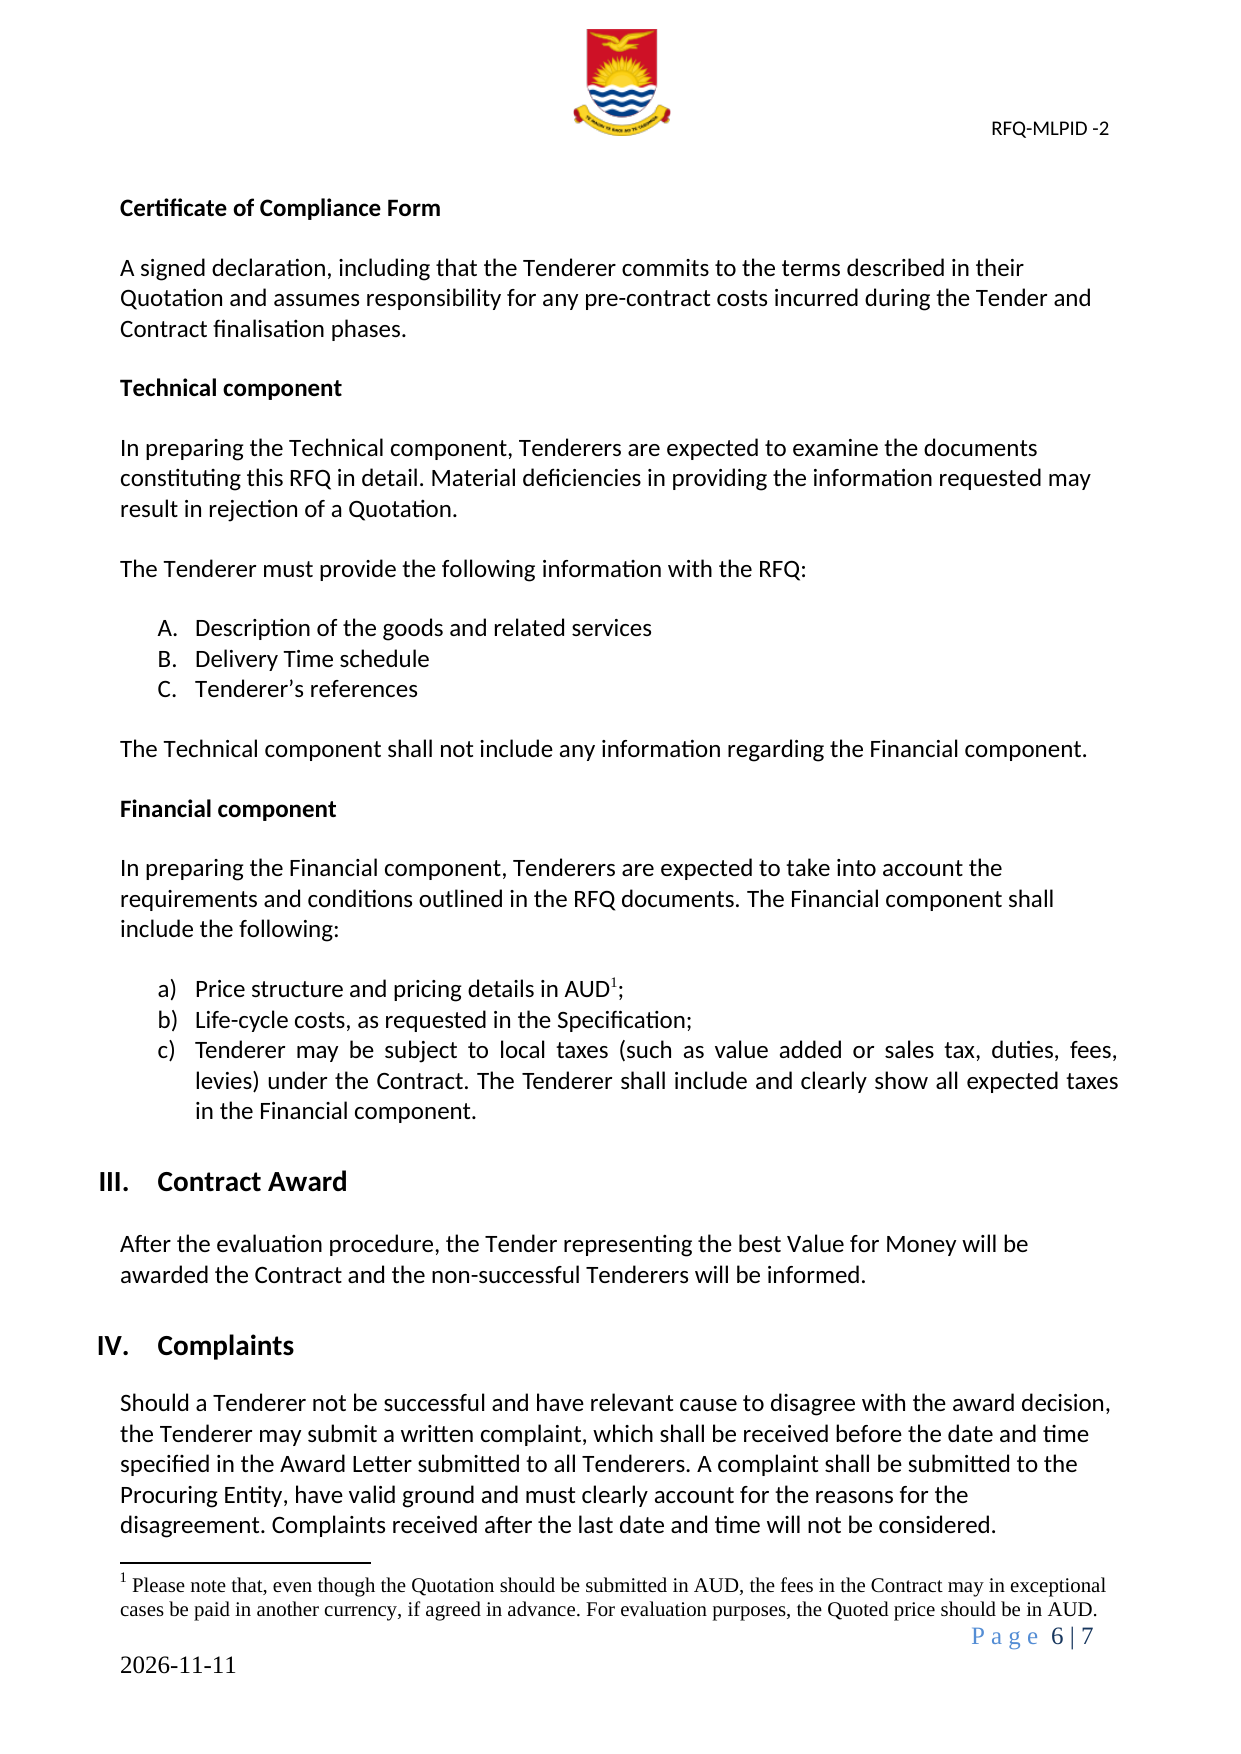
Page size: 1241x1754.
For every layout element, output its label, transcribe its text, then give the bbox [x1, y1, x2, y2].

text A signed declaration, including that the Tenderer commits to the terms described in their Quotation and assumes responsibility for any pre-contract costs incurred during the Tender and Contract finalisation phases. [120, 252, 1120, 343]
subtitle Certificate of Compliance Form [120, 192, 1120, 222]
subtitle Complaints [129, 1327, 1120, 1362]
list Tenderer may be subject to local taxes (such as value added or sales tax, duties, fees, levies) under the Contract. The Tenderer shall include and clearly show all expected taxes in the Financial component. [157, 1034, 1120, 1126]
subtitle Contract Award [129, 1163, 1120, 1199]
text The Tenderer must provide the following information with the RFQ: [120, 553, 1120, 583]
list Tenderer’s references [157, 673, 1120, 704]
text Should a Tenderer not be successful and have relevant cause to disagree with the award decision, the Tenderer may submit a written complaint, which shall be received before the date and time specified in the Award Letter submitted to all Tenderers. A complaint shall be submitted to the Procuring Entity, have valid ground and must clearly account for the reasons for the disagreement. Complaints received after the last date and time will not be considered. [120, 1387, 1120, 1540]
text The Technical component shall not include any information regarding the Financial component. [120, 733, 1120, 764]
text In preparing the Financial component, Tenderers are expected to take into account the requirements and conditions outlined in the RFQ documents. The Financial component shall include the following: [120, 853, 1120, 944]
text After the evaluation procedure, the Tender representing the best Value for Money will be awarded the Contract and the non-successful Tenderers will be informed. [120, 1228, 1120, 1289]
subtitle Technical component [120, 372, 1120, 403]
list Delivery Time schedule [157, 643, 1120, 673]
text In preparing the Technical component, Tenderers are expected to examine the documents constituting this RFQ in detail. Material deficiencies in providing the information requested may result in rejection of a Quotation. [120, 432, 1120, 524]
list Life-cycle costs, as requested in the Specification; [157, 1004, 1120, 1034]
list Description of the goods and related services [157, 612, 1120, 643]
list Price structure and pricing details in AUD; [157, 973, 1120, 1004]
picture [573, 29, 671, 136]
subtitle Financial component [120, 793, 1120, 823]
